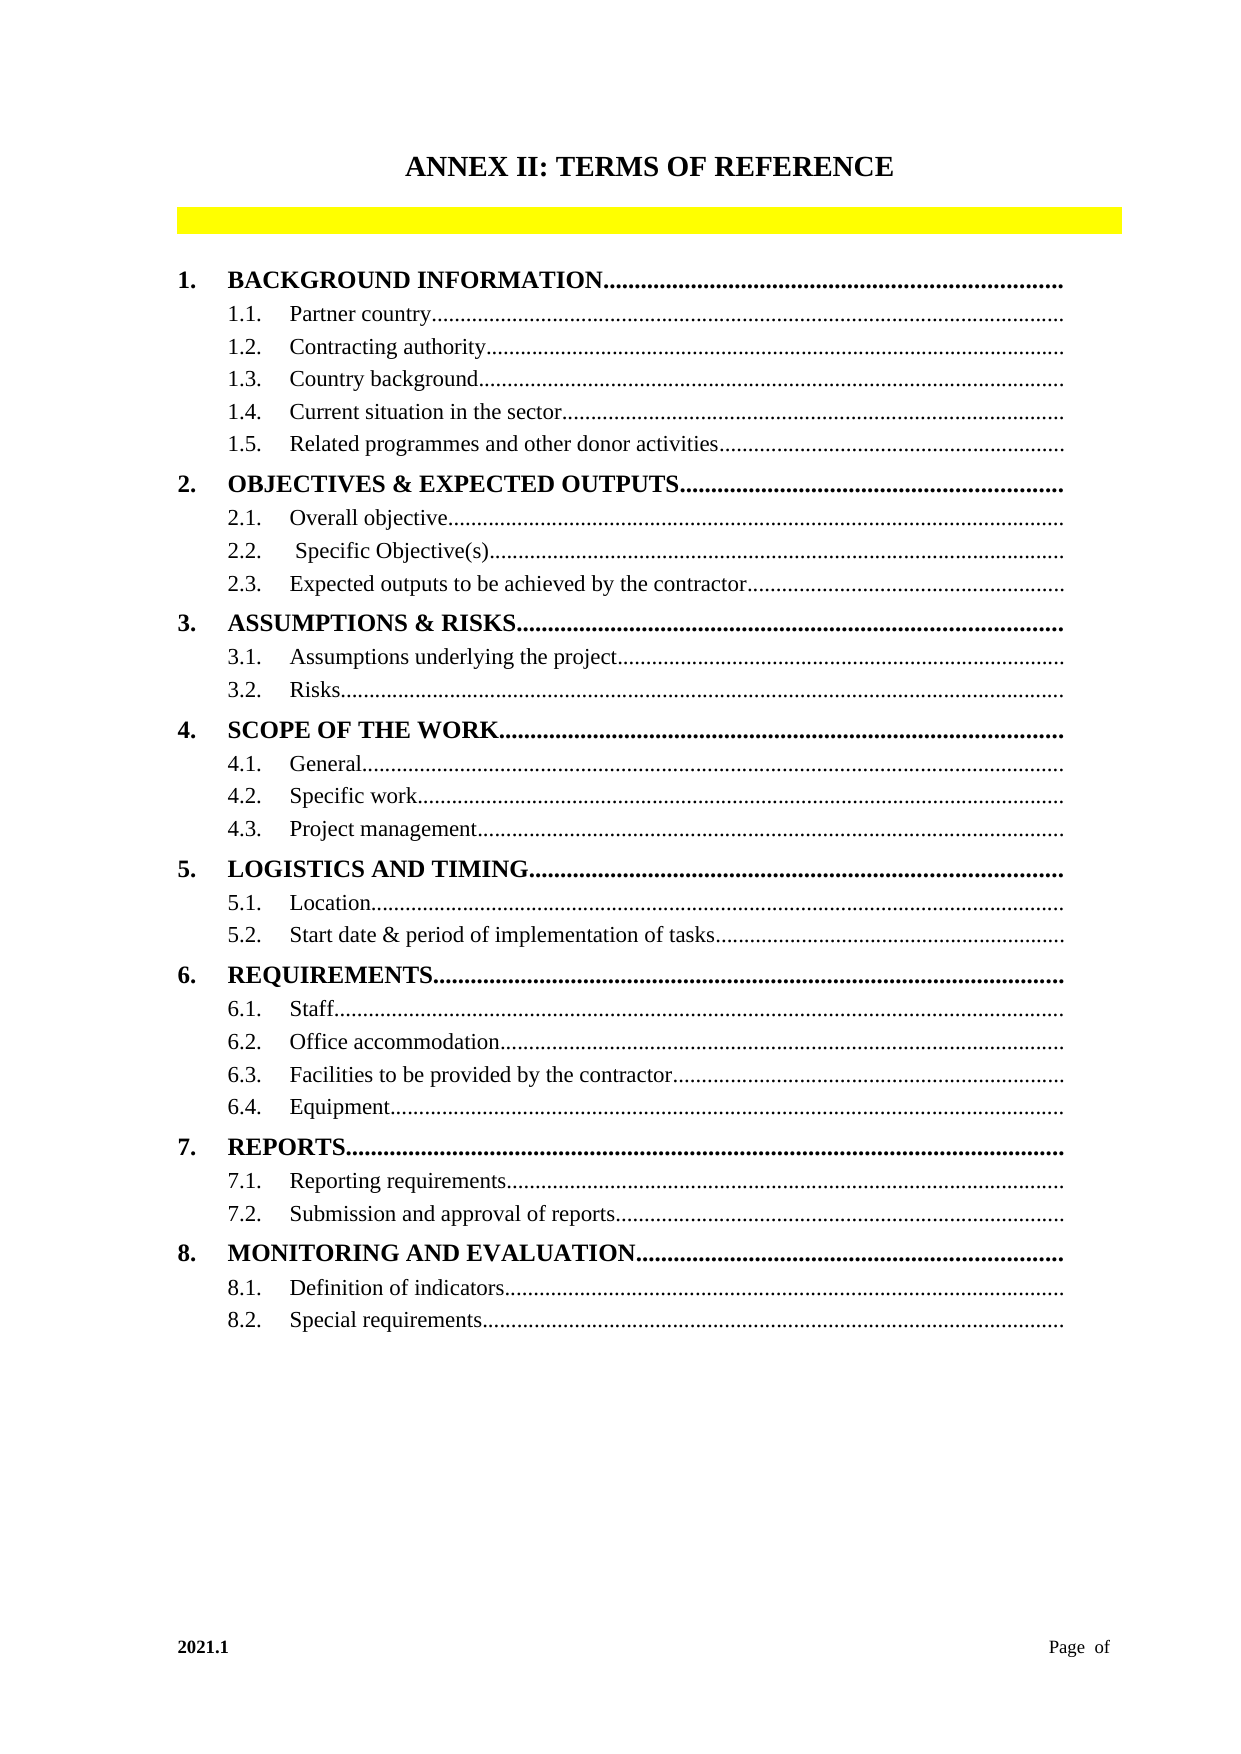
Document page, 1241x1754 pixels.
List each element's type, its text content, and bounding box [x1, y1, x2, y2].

text 2. OBJECTIVES & EXPECTED OUTPUTS 2 [177, 469, 1047, 498]
text 6. REQUIREMENTS 5 [177, 960, 1047, 989]
text 1.4. Current situation in the sector 2 [227, 398, 1047, 424]
text 2.2. Specific Objective(s) 3 [227, 537, 1047, 563]
text 1.2. Contracting authority 2 [227, 333, 1047, 359]
text 5.2. Start date & period of implementation of tasks 4 [227, 922, 1047, 948]
text 5.1. Location 4 [227, 889, 1047, 915]
text 2.1. Overall objective 2 [227, 504, 1047, 531]
text 4.2. Specific work 4 [227, 782, 1047, 809]
text 7.2. Submission and approval of reports 8 [227, 1200, 1047, 1226]
text 5. LOGISTICS AND TIMING 4 [177, 854, 1047, 883]
text 1. BACKGROUND INFORMATION 2 [177, 265, 1047, 294]
text 3.2. Risks 3 [227, 676, 1047, 702]
text 8.2. Special requirements 8 [227, 1306, 1047, 1332]
title ANNEX II: TERMS OF REFERENCE [177, 149, 1122, 182]
text 8. MONITORING AND EVALUATION 8 [177, 1238, 1047, 1267]
text 6.1. Staff 5 [227, 995, 1047, 1022]
text 6.4. Equipment 7 [227, 1093, 1047, 1119]
text 4.3. Project management 4 [227, 815, 1047, 841]
text 8.1. Definition of indicators 8 [227, 1273, 1047, 1300]
text 6.3. Facilities to be provided by the contractor 7 [227, 1061, 1047, 1087]
text 4. SCOPE OF THE WORK 3 [177, 715, 1047, 744]
text 6.2. Office accommodation 7 [227, 1028, 1047, 1054]
text 7.1. Reporting requirements 7 [227, 1167, 1047, 1193]
text 2.3. Expected outputs to be achieved by the contractor 3 [227, 569, 1047, 596]
text 3. ASSUMPTIONS & RISKS 3 [177, 608, 1047, 637]
text 1.1. Partner country 2 [227, 300, 1047, 326]
text 1.3. Country background 2 [227, 365, 1047, 392]
text 4.1. General 3 [227, 750, 1047, 776]
text 3.1. Assumptions underlying the project 3 [227, 643, 1047, 670]
text 1.5. Related programmes and other donor activities 2 [227, 431, 1047, 457]
text 7. REPORTS 7 [177, 1132, 1047, 1161]
